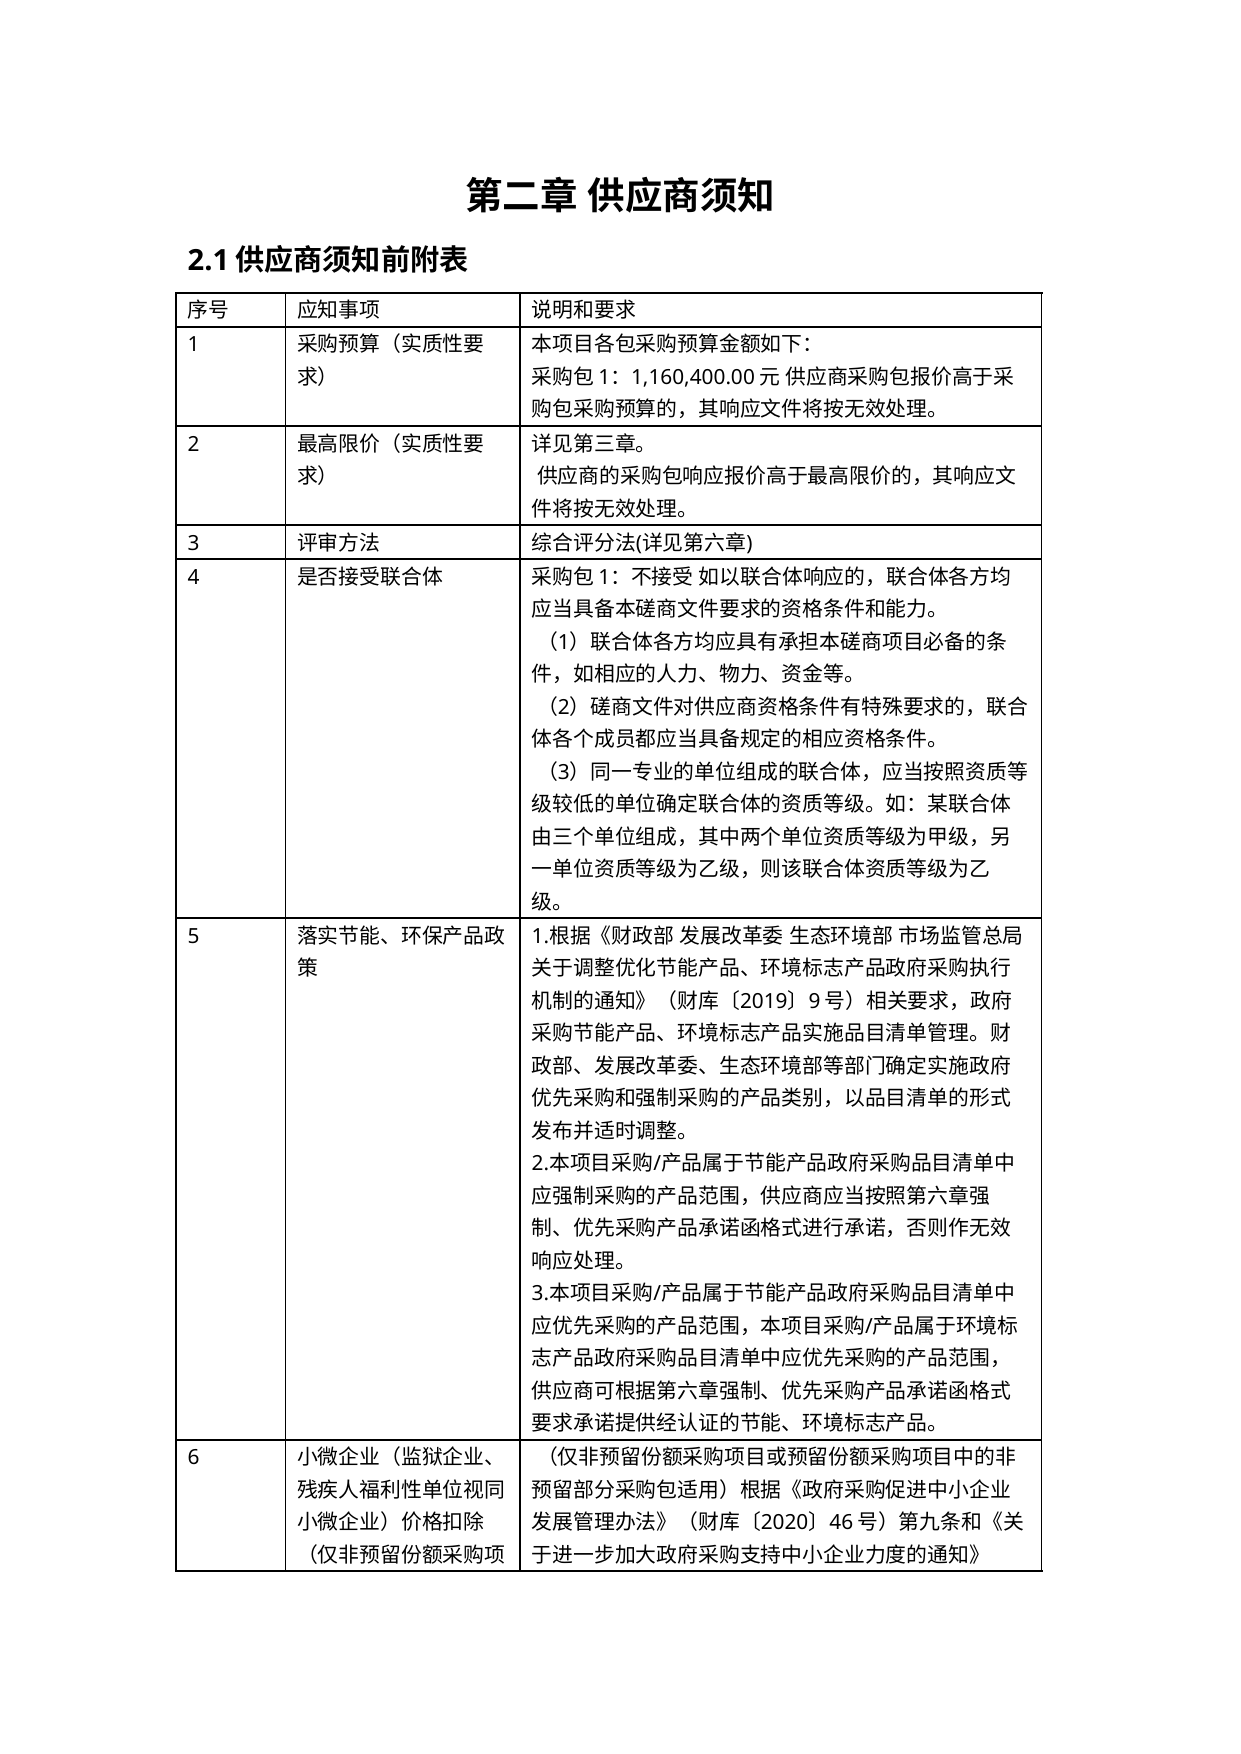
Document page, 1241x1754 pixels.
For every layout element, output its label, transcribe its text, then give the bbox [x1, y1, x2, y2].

table_cell 4 [177, 560, 285, 917]
table_cell 5 [177, 919, 285, 1439]
table_cell 3 [177, 526, 285, 558]
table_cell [286, 1441, 519, 1570]
table_cell 综合评分法(详见第六章) [521, 526, 1041, 558]
table_header 序号 [177, 294, 285, 326]
table_header 应知事项 [286, 294, 519, 326]
text 2.1供应商须知前附表 [187, 227, 1053, 292]
table_cell 详见第三章。 供应商的采购包响应报价高于最高限价的，其响应文件将按无效处理。 [521, 427, 1041, 524]
table_cell 最高限价（实质性要求） [286, 427, 519, 524]
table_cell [521, 1441, 1041, 1570]
table_cell 采购包1：不接受 如以联合体响应的，联合体各方均应当具备本磋商文件要求的资格条件和能力。 （1）联合体各方均应具有承担本磋商项目必备的条件，如相应的人力、物力、资金等。 （2）磋商文件对供应商资格条件有特殊要求的，联合体各个成员都应当具备规定的相应资格条件。 （3）同一专业的单位组成的联合体，应当按照资质等级较低的单位确定联合体的资质等级。如：某联合体由三个单位组成，其中两个单位资质等级为甲级，另一单位资质等级为乙级，则该联合体资质等级为乙级。 [521, 560, 1041, 917]
table_cell 1.根据《财政部 发展改革委 生态环境部 市场监管总局关于调整优化节能产品、环境标志产品政府采购执行机制的通知》（财库〔2019〕9号）相关要求，政府采购节能产品、环境标志产品实施品目清单管理。财政部、发展改革委、生态环境部等部门确定实施政府优先采购和强制采购的产品类别，以品目清单的形式发布并适时调整。 2.本项目采购/产品属于节能产品政府采购品目清单中应强制采购的产品范围，供应商应当按照第六章强制、优先采购产品承诺函格式进行承诺，否则作无效响应处理。 3.本项目采购/产品属于节能产品政府采购品目清单中应优先采购的产品范围，本项目采购/产品属于环境标志产品政府采购品目清单中应优先采购的产品范围，供应商可根据第六章强制、优先采购产品承诺函格式要求承诺提供经认证的节能、环境标志产品。 [521, 919, 1041, 1439]
table_cell 本项目各包采购预算金额如下： 采购包1：1,160,400.00元 供应商采购包报价高于采购包采购预算的，其响应文件将按无效处理。 [521, 328, 1041, 425]
table_cell 采购预算（实质性要求） [286, 328, 519, 425]
table_cell 6 [177, 1441, 285, 1570]
table_cell 落实节能、环保产品政策 [286, 919, 519, 1439]
table_header 说明和要求 [521, 294, 1041, 326]
table_cell 是否接受联合体 [286, 560, 519, 917]
table_cell 1 [177, 328, 285, 425]
text 第二章 供应商须知 [187, 162, 1053, 227]
table_cell 评审方法 [286, 526, 519, 558]
table_cell 2 [177, 427, 285, 524]
